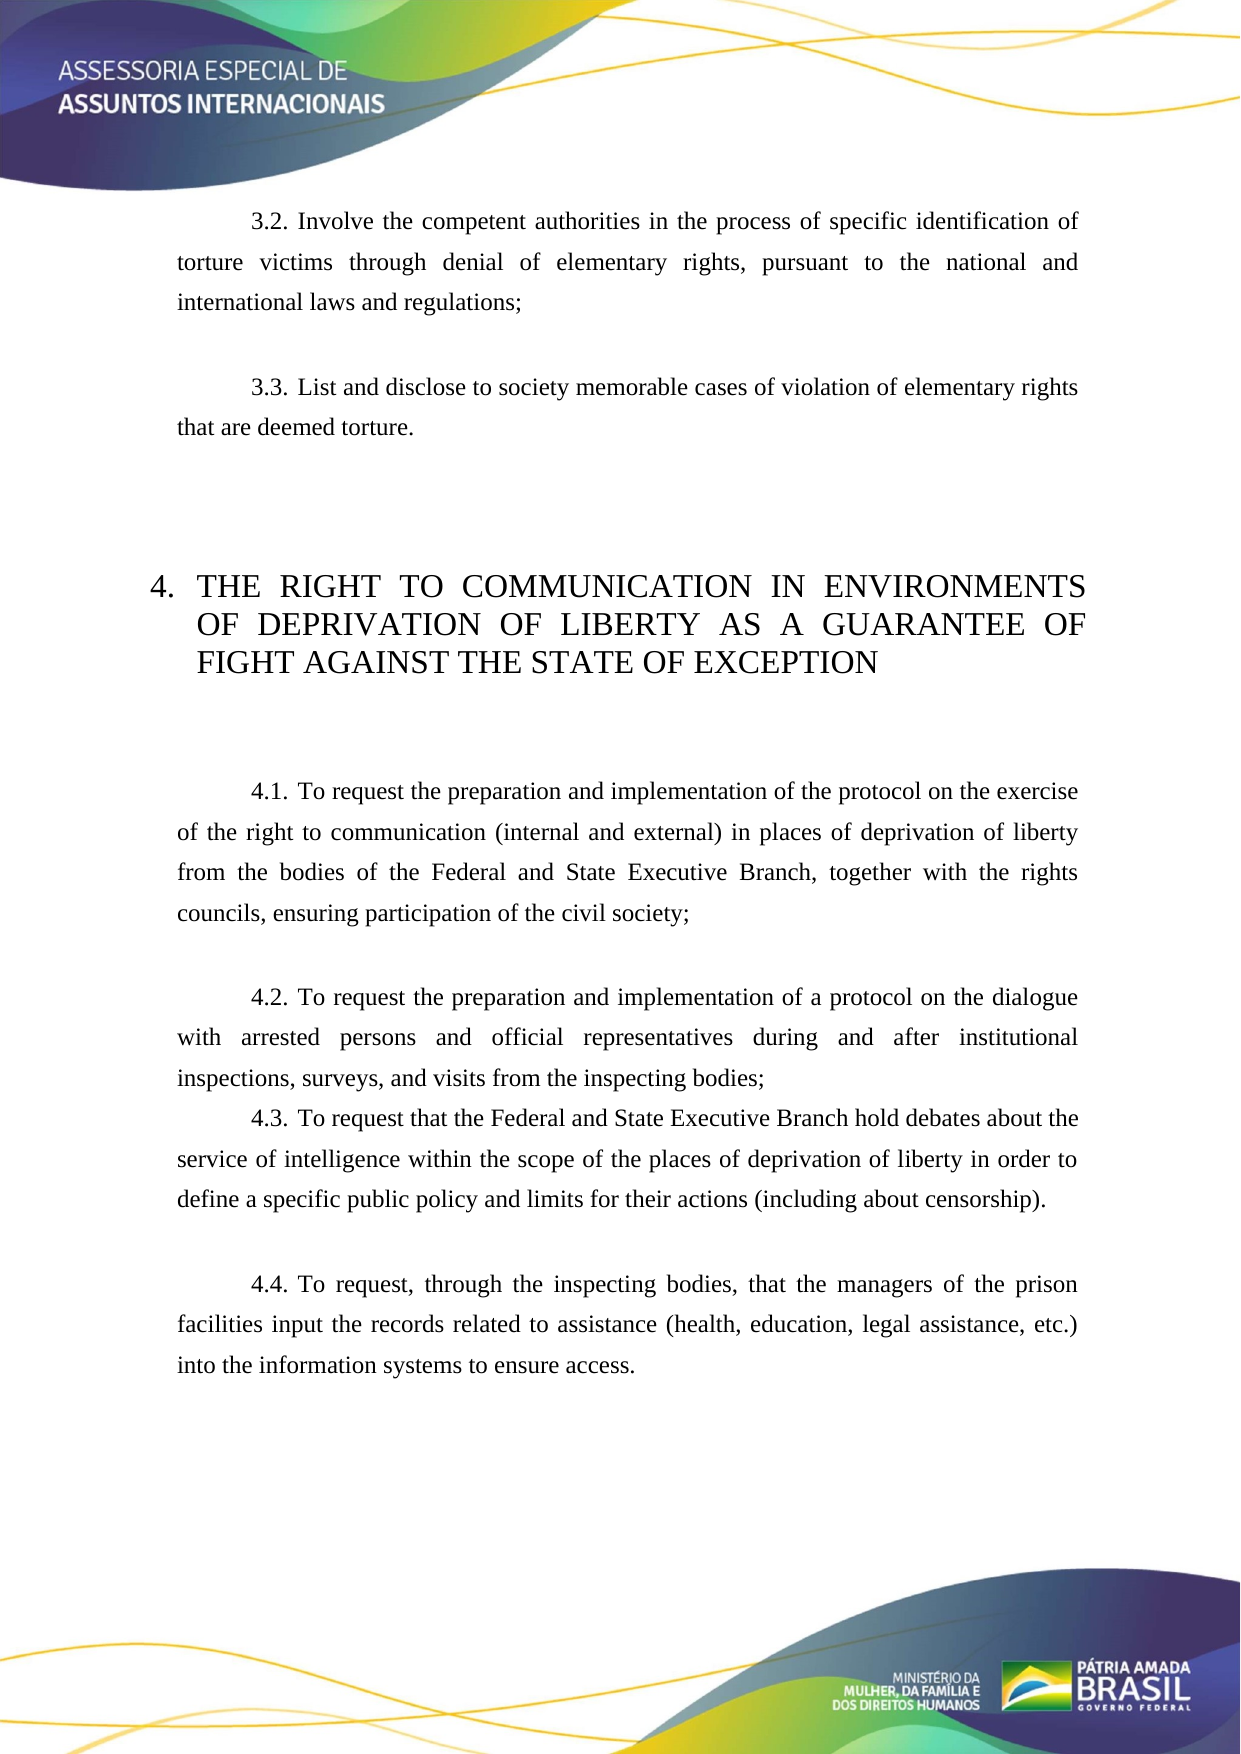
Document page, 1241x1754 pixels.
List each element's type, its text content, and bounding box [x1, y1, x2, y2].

list THE RIGHT TO COMMUNICATION IN ENVIRONMENTS OF DEPRIVATION OF LIBERTY AS A GUARANTEE OF FIGHT AGAINST THE STATE OF EXCEPTION [150, 566, 1087, 681]
list List and disclose to society memorable cases of violation of elementary rights that are deemed torture. [177, 372, 1079, 441]
list To request the preparation and implementation of the protocol on the exercise of the right to communication (internal and external) in places of deprivation of liberty from the bodies of the Federal and State Executive Branch, together with the rights councils, ensuring participation of the civil society; [177, 776, 1079, 926]
list To request the preparation and implementation of a protocol on the dialogue with arrested persons and official representatives during and after institutional inspections, surveys, and visits from the inspecting bodies; [177, 982, 1079, 1092]
list To request, through the inspecting bodies, that the managers of the prison facilities input the records related to assistance (health, education, legal assistance, etc.) into the information systems to ensure access. [177, 1269, 1079, 1379]
list To request that the Federal and State Executive Branch hold debates about the service of intelligence within the scope of the places of deprivation of liberty in order to define a specific public policy and limits for their actions (including about censorship). [177, 1103, 1079, 1213]
list Involve the competent authorities in the process of specific identification of torture victims through denial of elementary rights, pursuant to the national and international laws and regulations; [177, 143, 1079, 316]
picture [0, 0, 1241, 1754]
